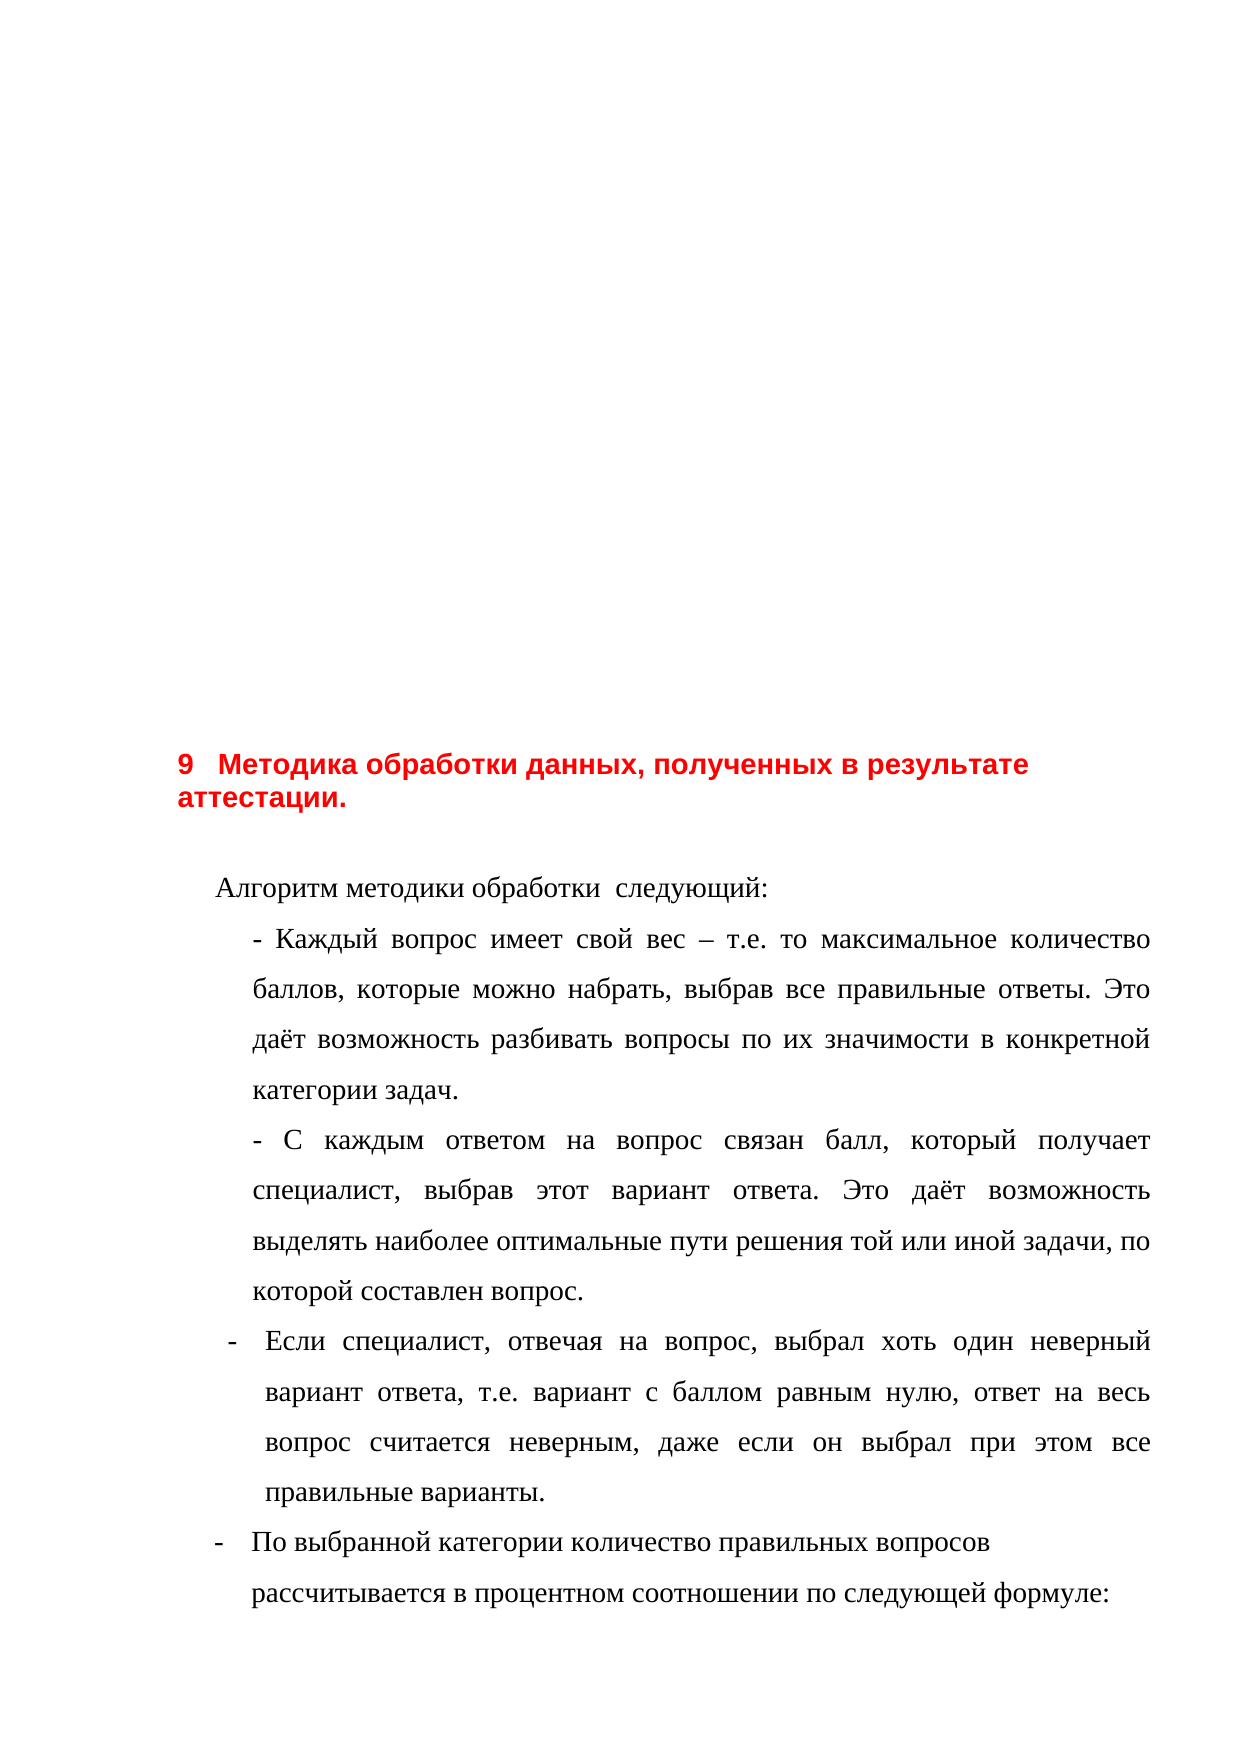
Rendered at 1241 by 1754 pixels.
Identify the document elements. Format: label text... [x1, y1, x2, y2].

text Алгоритм методики обработки следующий: [177, 871, 1152, 904]
text рассчитывается в процентном соотношении по следующей формуле: [177, 1575, 1152, 1608]
subtitle 9 Методика обработки данных, полученных в результате аттестации. [177, 747, 1152, 814]
list Если специалист, отвечая на вопрос, выбрал хоть один неверный вариант ответа, т.е. вариант с баллом равным нулю, ответ на весь вопрос считается неверным, даже если он выбрал при этом все правильные варианты. [227, 1323, 1152, 1508]
text - Каждый вопрос имеет свой вес – т.е. то максимальное количество баллов, которые можно набрать, выбрав все правильные ответы. Это даёт возможность разбивать вопросы по их значимости в конкретной категории задач. [252, 921, 1152, 1105]
text - С каждым ответом на вопрос связан балл, который получает специалист, выбрав этот вариант ответа. Это даёт возможность выделять наиболее оптимальные пути решения той или иной задачи, по которой составлен вопрос. [252, 1122, 1152, 1307]
list По выбранной категории количество правильных вопросов [214, 1524, 1152, 1558]
